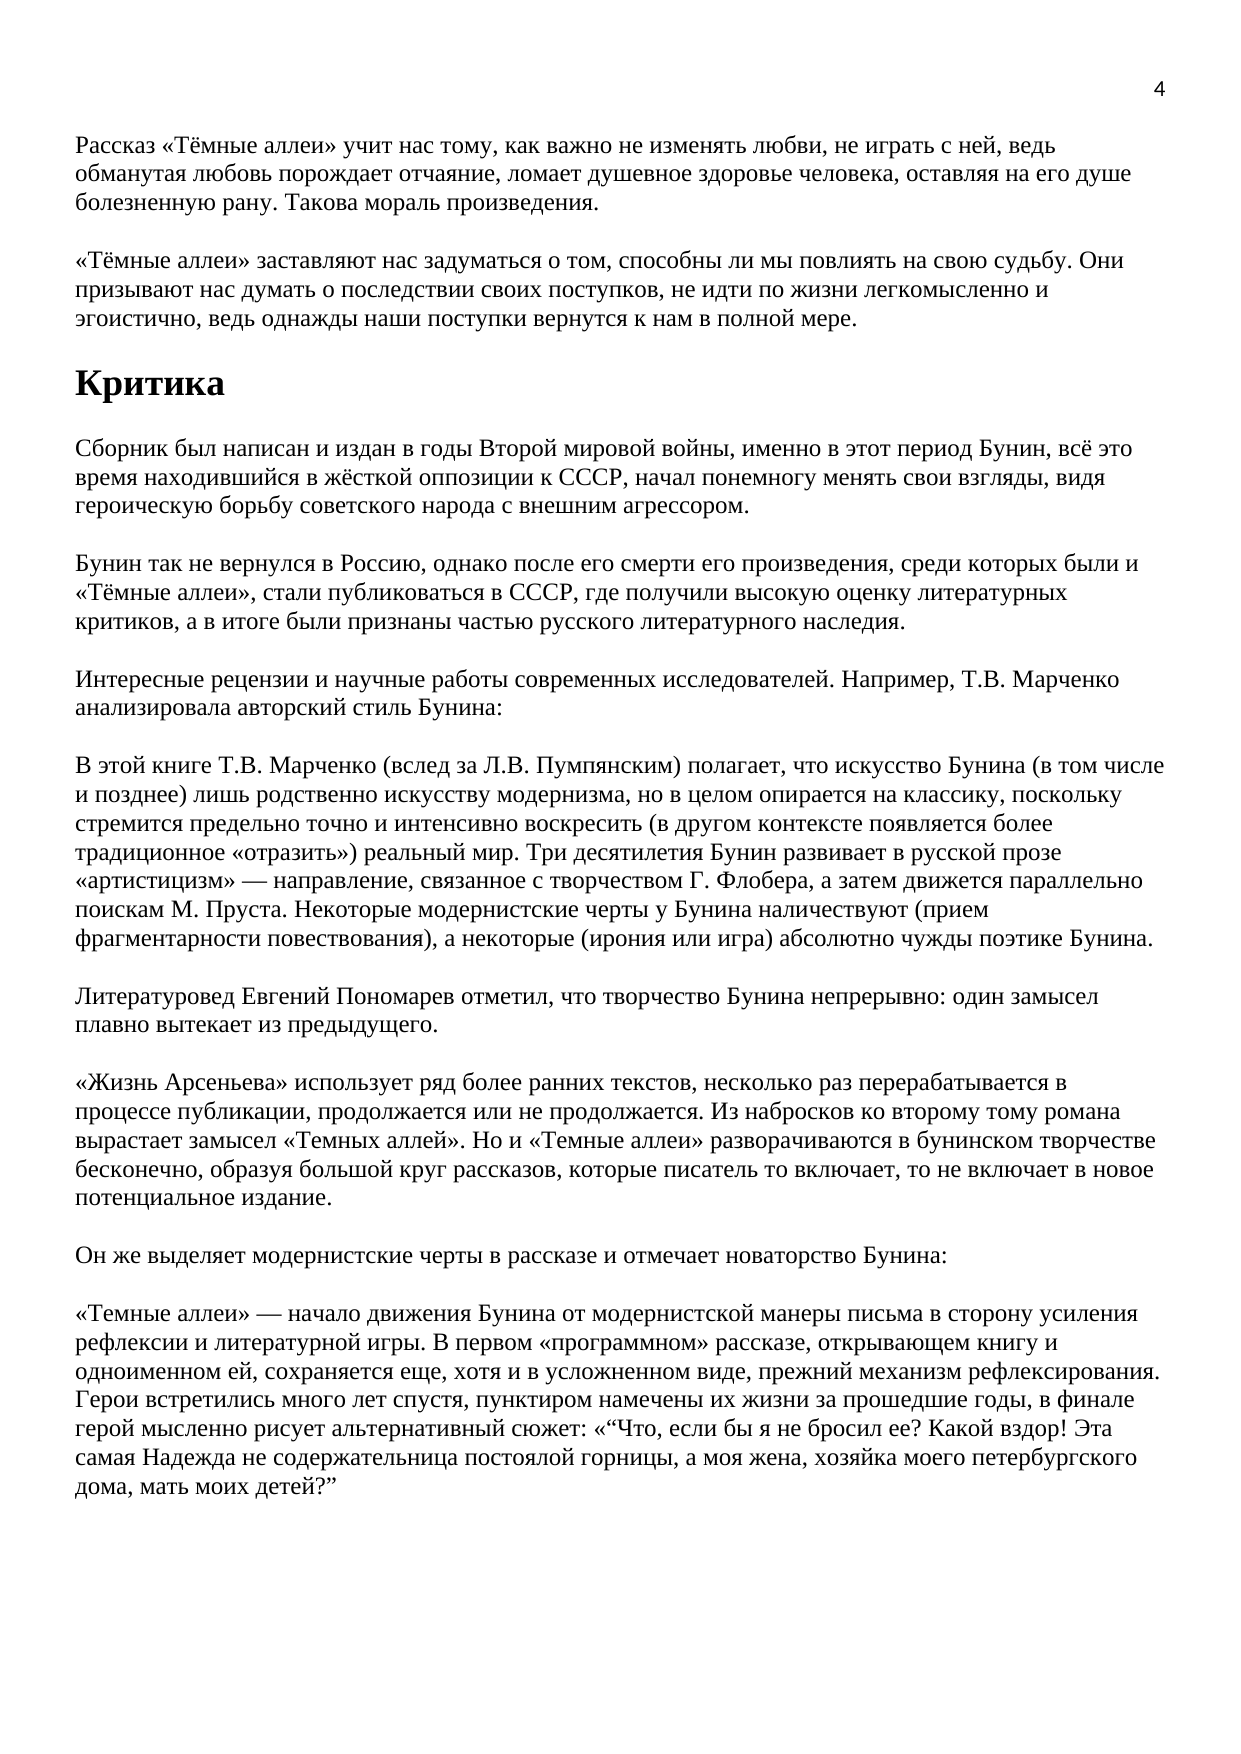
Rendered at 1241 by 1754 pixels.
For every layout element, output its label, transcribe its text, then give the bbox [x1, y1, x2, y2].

text «Темные аллеи» — начало движения Бунина от модернистской манеры письма в сторону усиления рефлексии и литературной игры. В первом «программном» рассказе, открывающем книгу и одноименном ей, сохраняется еще, хотя и в усложненном виде, прежний механизм рефлексирования. Герои встретились много лет спустя, пунктиром намечены их жизни за прошедшие годы, в финале герой мысленно рисует альтернативный сюжет: «“Что, если бы я не бросил ее? Какой вздор! Эта самая Надежда не содержательница постоялой горницы, а моя жена, хозяйка моего петербургского дома, мать моих детей?” [75, 1298, 1165, 1499]
text «Тёмные аллеи» заставляют нас задуматься о том, способны ли мы повлиять на свою судьбу. Они призывают нас думать о последствии своих поступков, не идти по жизни легкомысленно и эгоистично, ведь однажды наши поступки вернутся к нам в полной мере. [75, 245, 1165, 331]
text Критика [75, 361, 1165, 404]
text Рассказ «Тёмные аллеи» учит нас тому, как важно не изменять любви, не играть с ней, ведь обманутая любовь порождает отчаяние, ломает душевное здоровье человека, оставляя на его душе болезненную рану. Такова мораль произведения. [75, 130, 1165, 216]
text Сборник был написан и издан в годы Второй мировой войны, именно в этот период Бунин, всё это время находившийся в жёсткой оппозиции к СССР, начал понемногу менять свои взгляды, видя героическую борьбу советского народа с внешним агрессором. [75, 433, 1165, 519]
text Интересные рецензии и научные работы современных исследователей. Например, Т.В. Марченко анализировала авторский стиль Бунина: [75, 664, 1165, 721]
text Он же выделяет модернистские черты в рассказе и отмечает новаторство Бунина: [75, 1240, 1165, 1269]
text Бунин так не вернулся в Россию, однако после его смерти его произведения, среди которых были и «Тёмные аллеи», стали публиковаться в СССР, где получили высокую оценку литературных критиков, а в итоге были признаны частью русского литературного наследия. [75, 548, 1165, 634]
text Литературовед Евгений Пономарев отметил, что творчество Бунина непрерывно: один замысел плавно вытекает из предыдущего. [75, 981, 1165, 1038]
text «Жизнь Арсеньева» использует ряд более ранних текстов, несколько раз перерабатывается в процессе публикации, продолжается или не продолжается. Из набросков ко второму тому романа вырастает замысел «Темных аллей». Но и «Темные аллеи» разворачиваются в бунинском творчестве бесконечно, образуя большой круг рассказов, которые писатель то включает, то не включает в новое потенциальное издание. [75, 1067, 1165, 1211]
text В этой книге Т.В. Марченко (вслед за Л.В. Пумпянским) полагает, что искусство Бунина (в том числе и позднее) лишь родственно искусству модернизма, но в целом опирается на классику, поскольку стремится предельно точно и интенсивно воскресить (в другом контексте появляется более традиционное «отразить») реальный мир. Три десятилетия Бунин развивает в русской прозе «артистицизм» — направление, связанное с творчеством Г. Флобера, а затем движется параллельно поискам М. Пруста. Некоторые модернистские черты у Бунина наличествуют (прием фрагментарности повествования), а некоторые (ирония или игра) абсолютно чужды поэтике Бунина. [75, 750, 1165, 952]
